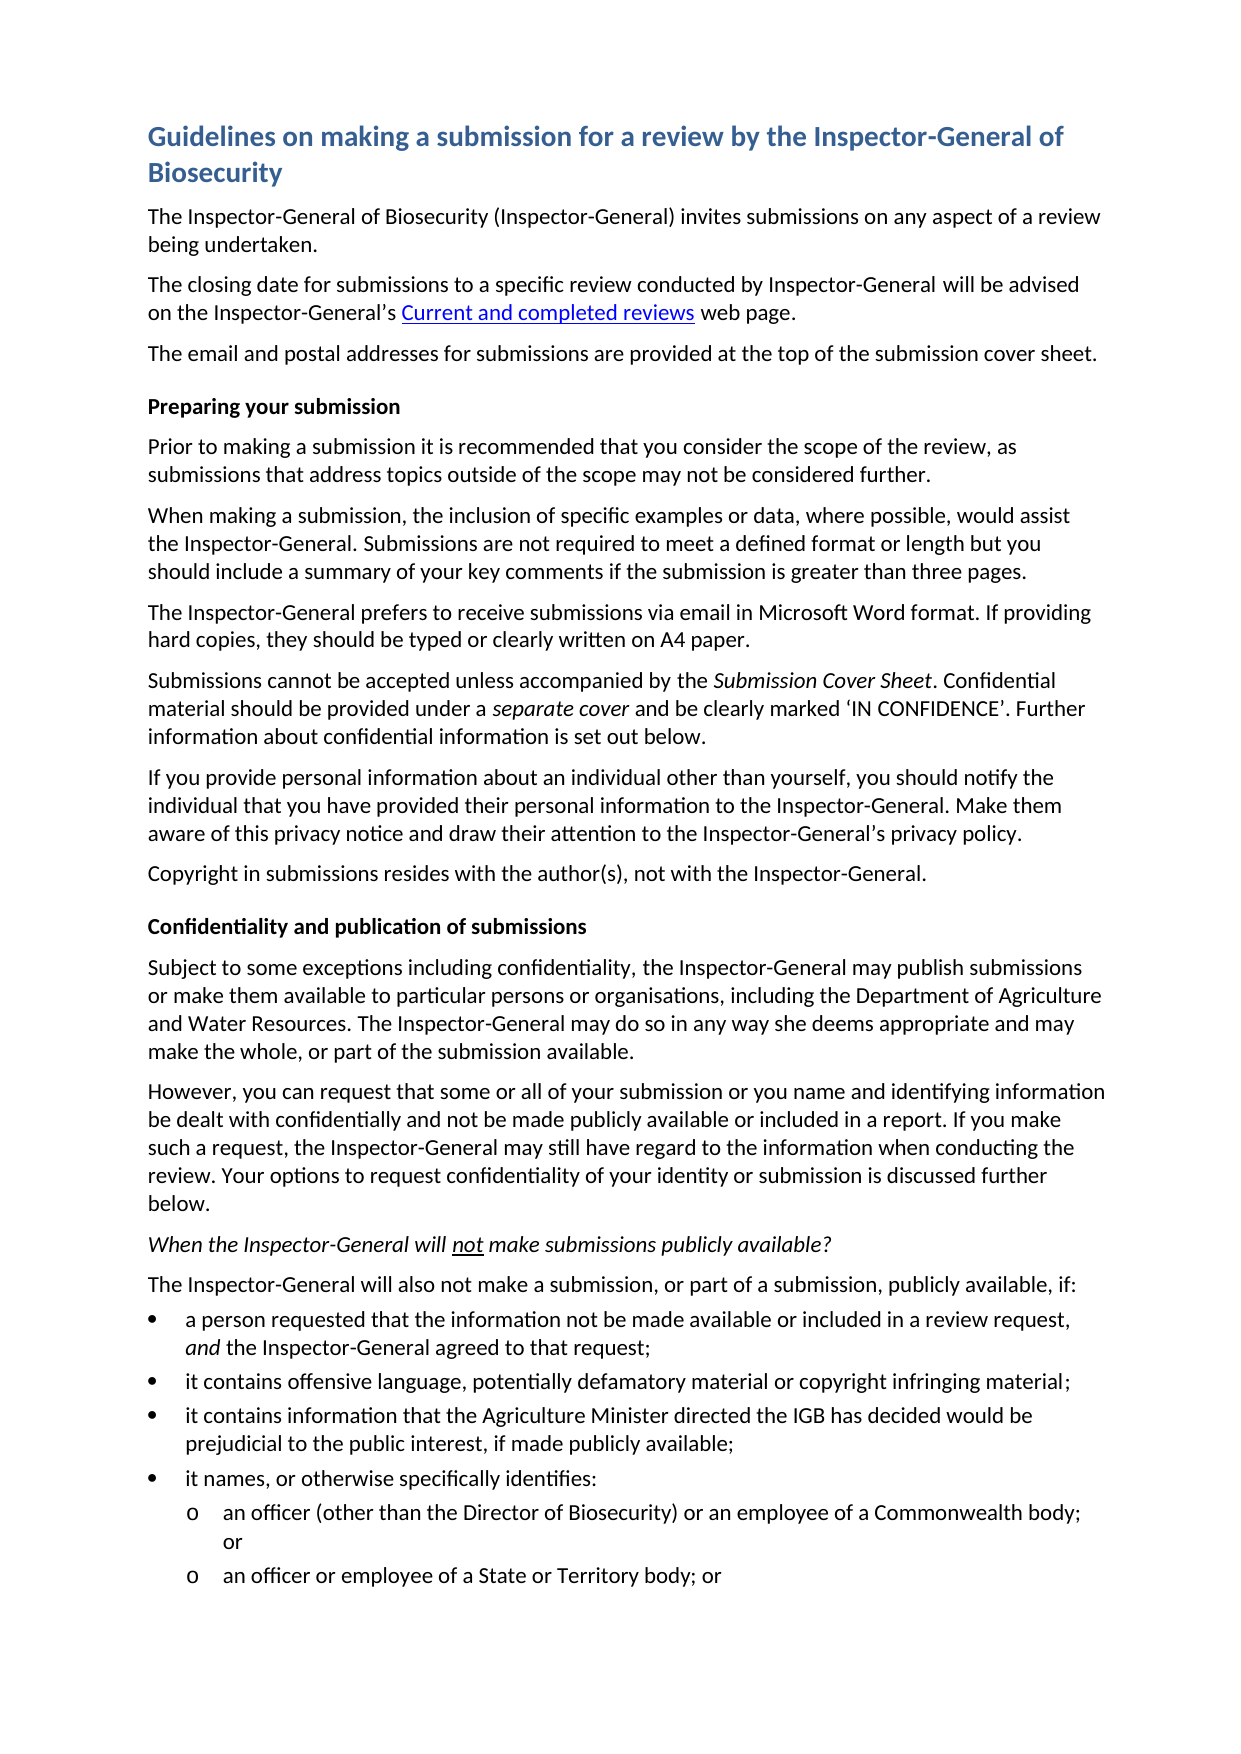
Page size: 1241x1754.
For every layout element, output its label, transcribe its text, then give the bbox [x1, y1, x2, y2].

text The Inspector-General prefers to receive submissions via email in Microsoft Word format. If providing hard copies, they should be typed or clearly written on A4 paper. [148, 598, 1107, 654]
text Submissions cannot be accepted unless accompanied by the Submission Cover Sheet. Confidential material should be provided under a separate cover and be clearly marked ‘IN CONFIDENCE’. Further information about confidential information is set out below. [148, 666, 1107, 750]
text However, you can request that some or all of your submission or you name and identifying information be dealt with confidentially and not be made publicly available or included in a report. If you make such a request, the Inspector-General may still have regard to the information when conducting the review. Your options to request confidentiality of your identity or submission is discussed further below. [148, 1077, 1107, 1217]
text The email and postal addresses for submissions are provided at the top of the submission cover sheet. [148, 339, 1107, 367]
list it contains offensive language, potentially defamatory material or copyright infringing material; [148, 1367, 1107, 1395]
text When the Inspector-General will not make submissions publicly available? [148, 1230, 1107, 1258]
text Subject to some exceptions including confidentiality, the Inspector-General may publish submissions or make them available to particular persons or organisations, including the Department of Agriculture and Water Resources. The Inspector-General may do so in any way she deems appropriate and may make the whole, or part of the submission available. [148, 953, 1107, 1065]
text The Inspector-General of Biosecurity (Inspector-General) invites submissions on any aspect of a review being undertaken. [148, 202, 1107, 258]
subtitle Guidelines on making a submission for a review by the Inspector-General of Biosecurity [148, 118, 1107, 189]
text Preparing your submission [148, 392, 1107, 420]
text The Inspector-General will also not make a submission, or part of a submission, publicly available, if: [148, 1271, 1107, 1298]
list an officer or employee of a State or Territory body; or [186, 1561, 1107, 1591]
list a person requested that the information not be made available or included in a review request, and the Inspector-General agreed to that request; [148, 1305, 1107, 1361]
text If you provide personal information about an individual other than yourself, you should notify the individual that you have provided their personal information to the Inspector-General. Make them aware of this privacy notice and draw their attention to the Inspector-General’s privacy policy. [148, 763, 1107, 847]
text Copyright in submissions resides with the author(s), not with the Inspector-General. [148, 859, 1107, 887]
list an officer (other than the Director of Biosecurity) or an employee of a Commonwealth body; or [186, 1498, 1107, 1555]
text Confidentiality and publication of submissions [148, 912, 1107, 940]
text When making a submission, the inclusion of specific examples or data, where possible, would assist the Inspector-General. Submissions are not required to meet a defined format or length but you should include a summary of your key comments if the submission is greater than three pages. [148, 501, 1107, 585]
text Prior to making a submission it is recommended that you consider the scope of the review, as submissions that address topics outside of the scope may not be considered further. [148, 432, 1107, 488]
list it names, or otherwise specifically identifies: [148, 1464, 1107, 1492]
text The closing date for submissions to a specific review conducted by Inspector-General will be advised on the Inspector-General’s Current and completed reviews web page. [148, 270, 1107, 326]
list it contains information that the Agriculture Minister directed the IGB has decided would be prejudicial to the public interest, if made publicly available; [148, 1401, 1107, 1457]
